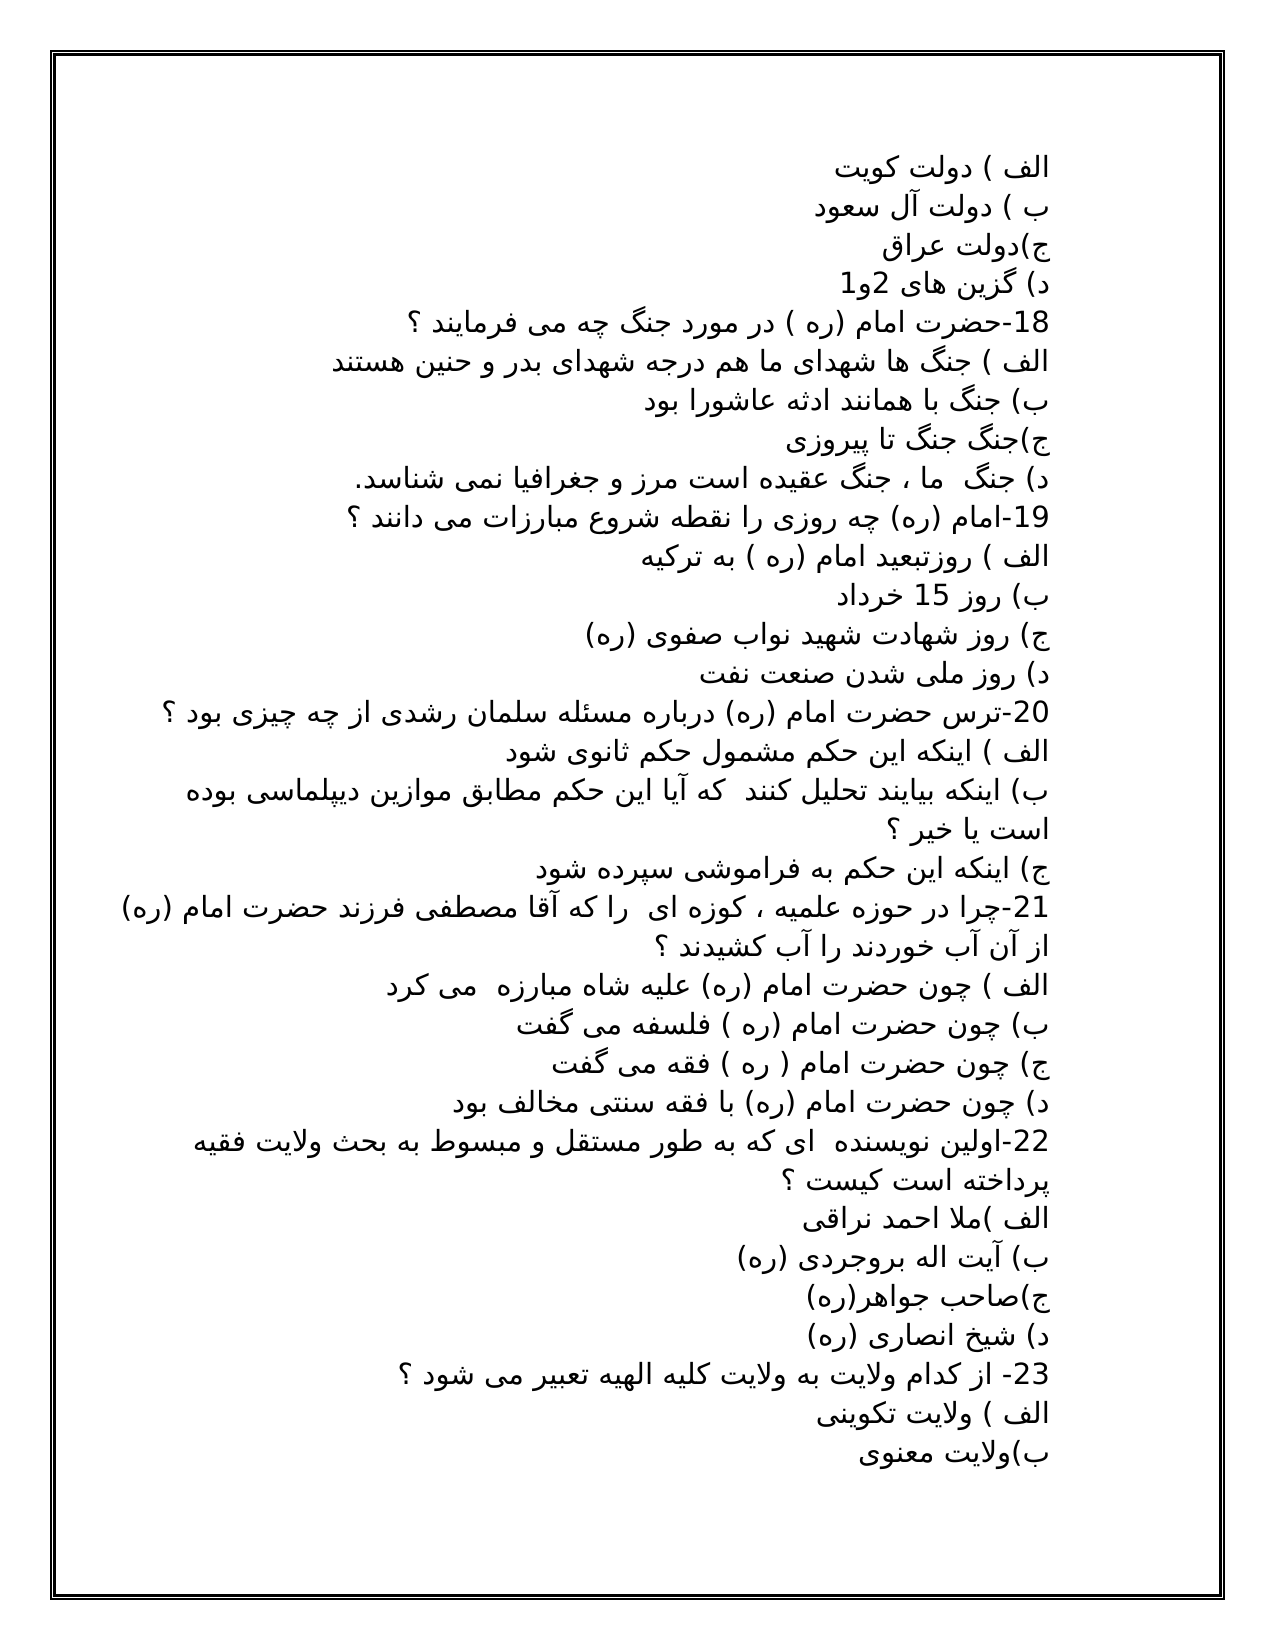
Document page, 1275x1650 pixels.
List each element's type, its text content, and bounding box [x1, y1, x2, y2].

list 20-ترس حضرت امام (ره) درباره مسئله سلمان رشدی از چه چیزی بود ؟ [118, 695, 1050, 729]
list الف )ملا احمد نراقی [118, 1202, 1050, 1236]
list ج) اینکه این حکم به فراموشی سپرده شود [118, 851, 1050, 885]
list ب)ولایت معنوی [118, 1436, 1050, 1469]
list ج) روز شهادت شهید نواب صفوی (ره) [118, 617, 1050, 651]
list د) جنگ ما ، جنگ عقیده است مرز و جغرافیا نمی شناسد. [118, 462, 1050, 496]
list الف ) چون حضرت امام (ره) علیه شاه مبارزه می کرد [118, 968, 1050, 1002]
list ب) چون حضرت امام (ره ) فلسفه می گفت [118, 1007, 1050, 1041]
list ج) چون حضرت امام ( ره ) فقه می گفت [118, 1046, 1050, 1080]
list د) شیخ انصاری (ره) [118, 1319, 1050, 1353]
list الف ) ولایت تکوینی [118, 1397, 1050, 1431]
list 22-اولین نویسنده ای که به طور مستقل و مبسوط به بحث ولایت فقیه پرداخته است کیست ؟ [118, 1124, 1050, 1197]
list 19-امام (ره) چه روزی را نقطه شروع مبارزات می دانند ؟ [118, 501, 1050, 534]
list ج)دولت عراق [118, 228, 1050, 262]
list ب) روز 15 خرداد [118, 578, 1050, 612]
list 18-حضرت امام (ره ) در مورد جنگ چه می فرمایند ؟ [118, 306, 1050, 340]
list الف ) دولت کویت [118, 150, 1050, 184]
list ج)جنگ جنگ تا پیروزی [118, 423, 1050, 457]
list الف ) اینکه این حکم مشمول حکم ثانوی شود [118, 734, 1050, 768]
list 23- از کدام ولایت به ولایت کلیه الهیه تعبیر می شود ؟ [118, 1358, 1050, 1392]
list 21-چرا در حوزه علمیه ، کوزه ای را که آقا مصطفی فرزند حضرت امام (ره) از آن آب خوردند را آب کشیدند ؟ [118, 890, 1050, 963]
list د) چون حضرت امام (ره) با فقه سنتی مخالف بود [118, 1085, 1050, 1119]
list ج)صاحب جواهر(ره) [118, 1280, 1050, 1314]
list د) روز ملی شدن صنعت نفت [118, 656, 1050, 690]
list الف ) روزتبعید امام (ره ) به ترکیه [118, 539, 1050, 573]
list الف ) جنگ ها شهدای ما هم درجه شهدای بدر و حنین هستند [118, 345, 1050, 379]
list ب) اینکه بیایند تحلیل کنند که آیا این حکم مطابق موازین دیپلماسی بوده است یا خیر ؟ [118, 773, 1050, 846]
list ب ) دولت آل سعود [118, 189, 1050, 223]
list ب) جنگ با همانند ادثه عاشورا بود [118, 384, 1050, 418]
list ب) آیت اله بروجردی (ره) [118, 1241, 1050, 1275]
list د) گزین های 2و1 [118, 267, 1050, 301]
